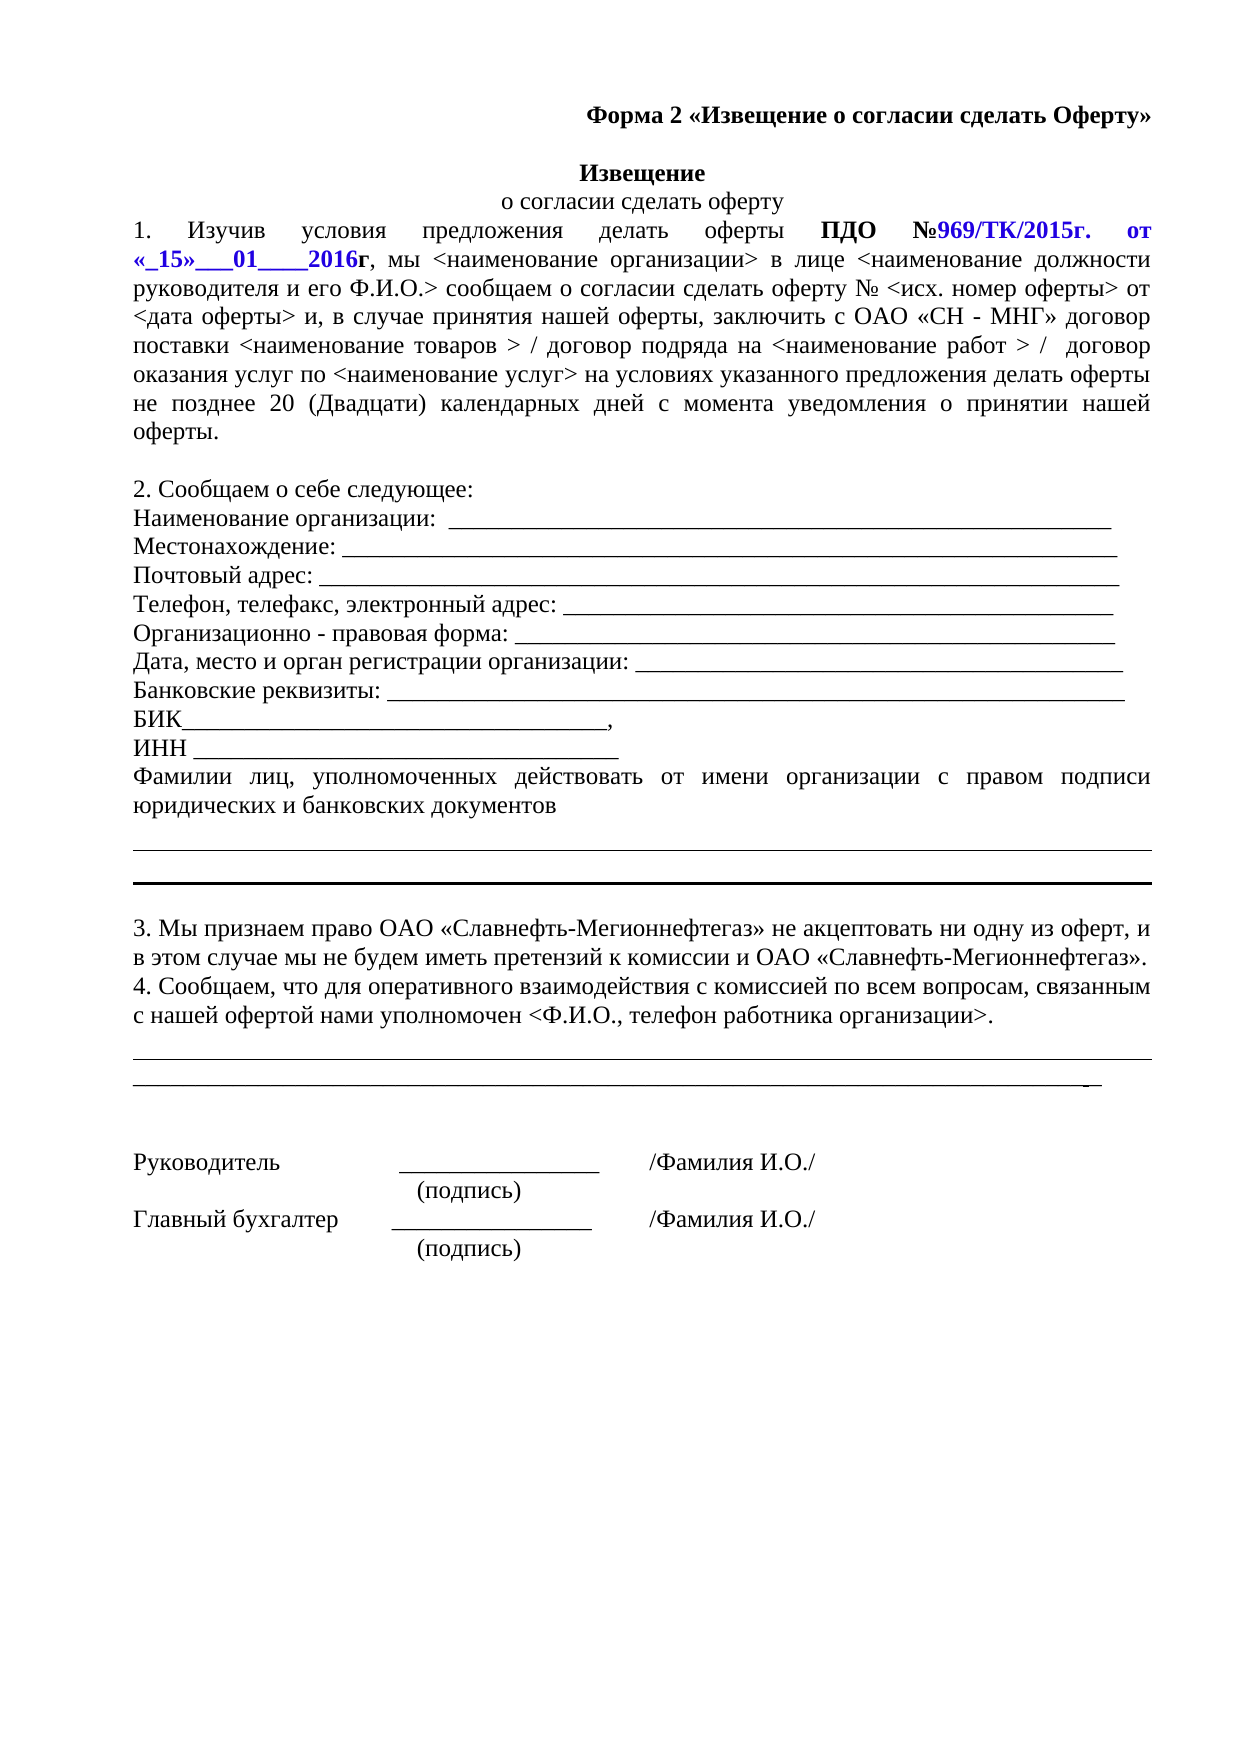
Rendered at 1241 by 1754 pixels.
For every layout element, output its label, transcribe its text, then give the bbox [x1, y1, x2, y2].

text Руководитель ________________ /Фамилия И.О./ [133, 1147, 1152, 1175]
text ИНН __________________________________ [133, 733, 1152, 761]
text Организационно - правовая форма: ________________________________________________ [133, 618, 1152, 646]
text о согласии сделать оферту [133, 186, 1152, 215]
text Дата, место и орган регистрации организации: _______________________________________ [133, 646, 1152, 675]
text 3. Мы признаем право ОАО «Славнефть-Мегионнефтегаз» не акцептовать ни одну из оферт, и в этом случае мы не будем иметь претензий к комиссии и ОАО «Славнефть-Мегионнефтегаз». [133, 913, 1152, 971]
text Телефон, телефакс, электронный адрес: ____________________________________________ [133, 589, 1152, 618]
text ____________________________________________________________________________ _ [133, 1060, 1152, 1089]
text (подпись) [133, 1175, 1152, 1204]
text Главный бухгалтер ________________ /Фамилия И.О./ [133, 1204, 1152, 1233]
text 4. Сообщаем, что для оперативного взаимодействия с комиссией по всем вопросам, связанным с нашей офертой нами уполномочен <Ф.И.О., телефон работника организации>. [133, 971, 1152, 1028]
text Форма 2 «Извещение о согласии сделать Оферту» [133, 100, 1152, 129]
text Извещение [133, 158, 1152, 186]
text 2. Сообщаем о себе следующее: [133, 474, 1152, 503]
text (подпись) [133, 1233, 1152, 1262]
text Почтовый адрес: ________________________________________________________________ [133, 560, 1152, 589]
text Местонахождение: ______________________________________________________________ [133, 531, 1152, 560]
text Фамилии лиц, уполномоченных действовать от имени организации с правом подписи юридических и банковских документов [133, 761, 1152, 819]
text БИК__________________________________, [133, 704, 1152, 733]
text Наименование организации: _____________________________________________________ [133, 503, 1152, 531]
text 1. Изучив условия предложения делать оферты ПДО №969/ТК/2015г. от «_15»___01____2016г, мы <наименование организации> в лице <наименование должности руководителя и его Ф.И.О.> сообщаем о согласии сделать оферту № <исх. номер оферты> от <дата оферты> и, в случае принятия нашей оферты, заключить с ОАО «СН - МНГ» договор поставки <наименование товаров > / договор подряда на <наименование работ > / договор оказания услуг по <наименование услуг> на условиях указанного предложения делать оферты не позднее 20 (Двадцати) календарных дней с момента уведомления о принятии нашей оферты. [133, 215, 1152, 445]
text Банковские реквизиты: ___________________________________________________________ [133, 675, 1152, 704]
